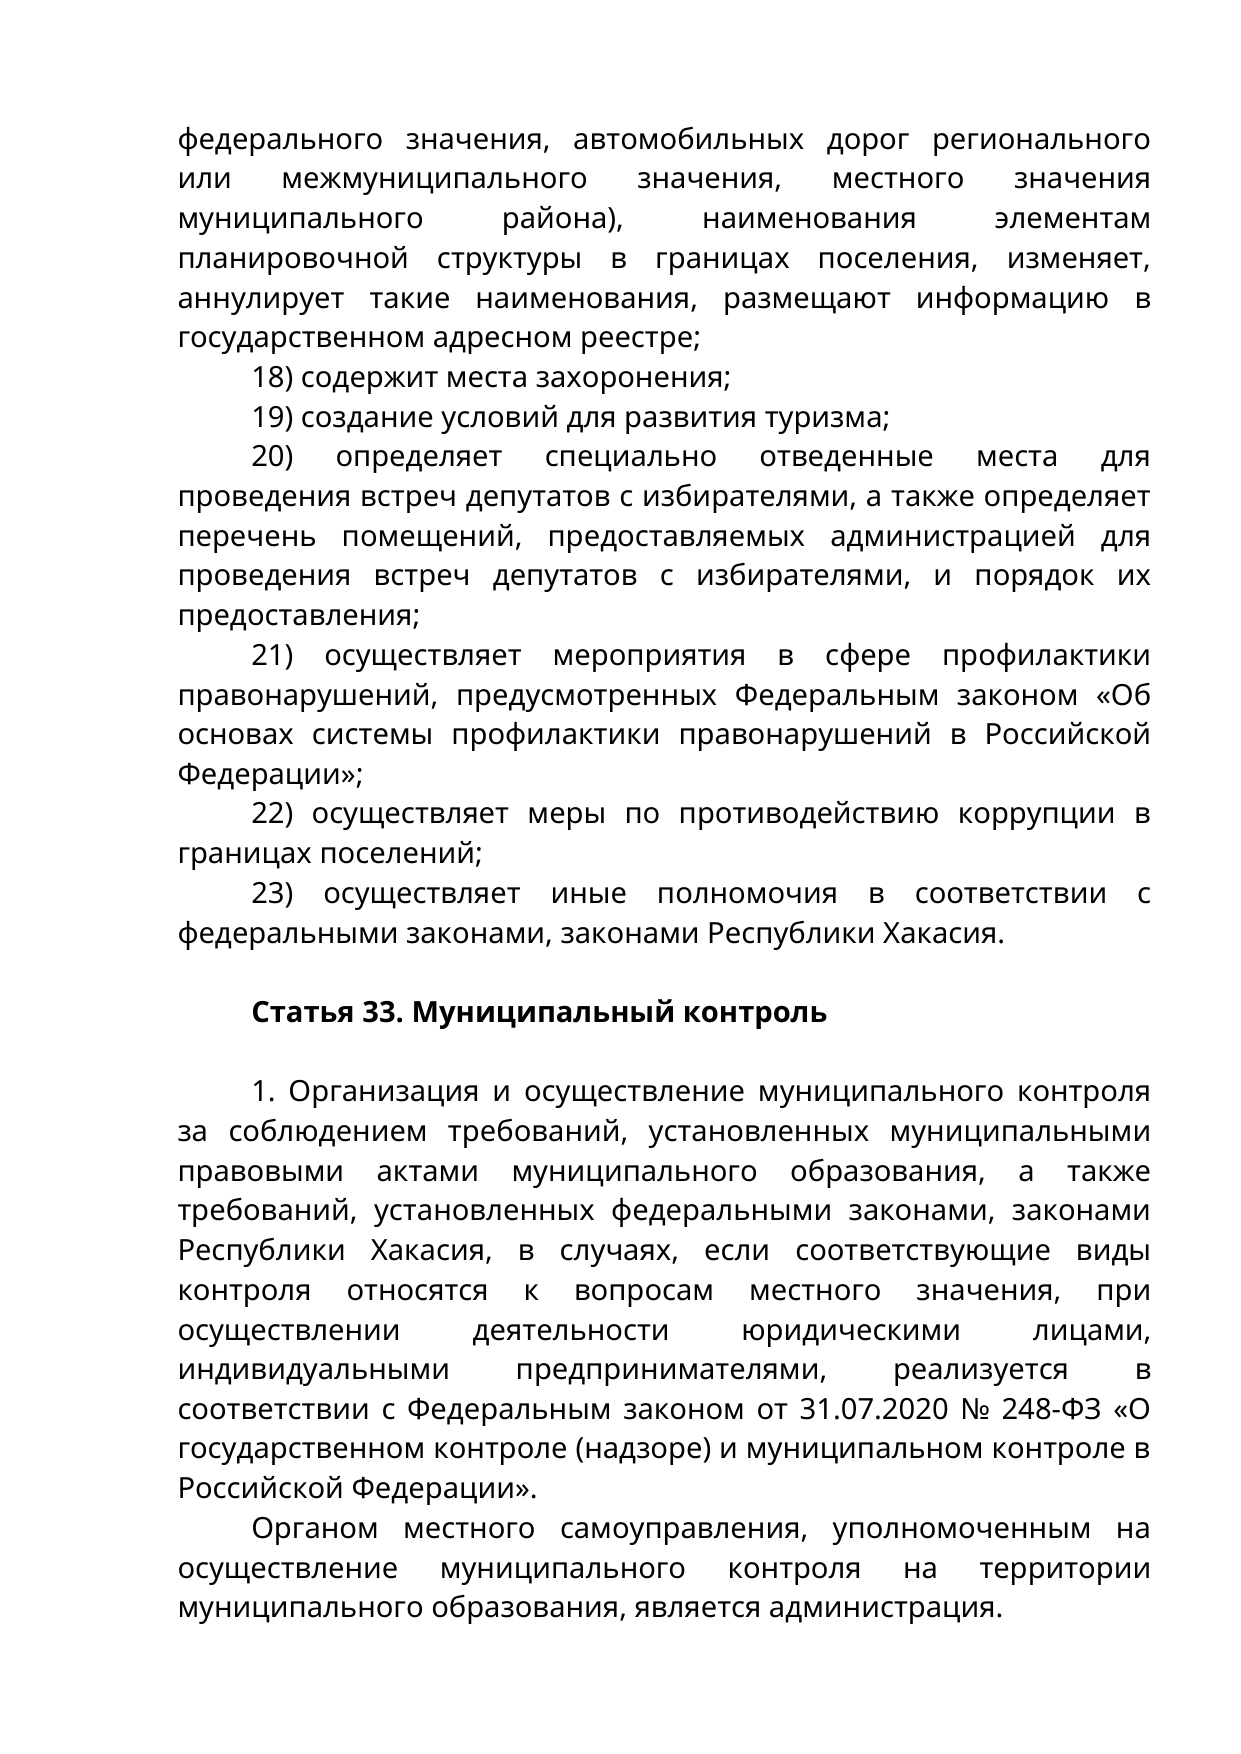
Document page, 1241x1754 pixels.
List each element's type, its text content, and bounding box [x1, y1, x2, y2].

text 20) определяет специально отведенные места для проведения встреч депутатов с избирателями, а также определяет перечень помещений, предоставляемых администрацией для проведения встреч депутатов с избирателями, и порядок их предоставления; [177, 436, 1152, 634]
text 23) осуществляет иные полномочия в соответствии с федеральными законами, законами Республики Хакасия. [177, 872, 1152, 952]
text 18) содержит места захоронения; [177, 356, 1152, 396]
text 1. Организация и осуществление муниципального контроля за соблюдением требований, установленных муниципальными правовыми актами муниципального образования, а также требований, установленных федеральными законами, законами Республики Хакасия, в случаях, если соответствующие виды контроля относятся к вопросам местного значения, при осуществлении деятельности юридическими лицами, индивидуальными предпринимателями, реализуется в соответствии с Федеральным законом от 31.07.2020 № 248-ФЗ «О государственном контроле (надзоре) и муниципальном контроле в Российской Федерации». [177, 1071, 1152, 1507]
text Органом местного самоуправления, уполномоченным на осуществление муниципального контроля на территории муниципального образования, является администрация. [177, 1507, 1152, 1626]
text Статья 33. Муниципальный контроль [177, 991, 1152, 1031]
text 19) создание условий для развития туризма; [177, 396, 1152, 436]
text 21) осуществляет мероприятия в сфере профилактики правонарушений, предусмотренных Федеральным законом «Об основах системы профилактики правонарушений в Российской Федерации»; [177, 634, 1152, 793]
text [177, 118, 1152, 356]
text 22) осуществляет меры по противодействию коррупции в границах поселений; [177, 793, 1152, 872]
